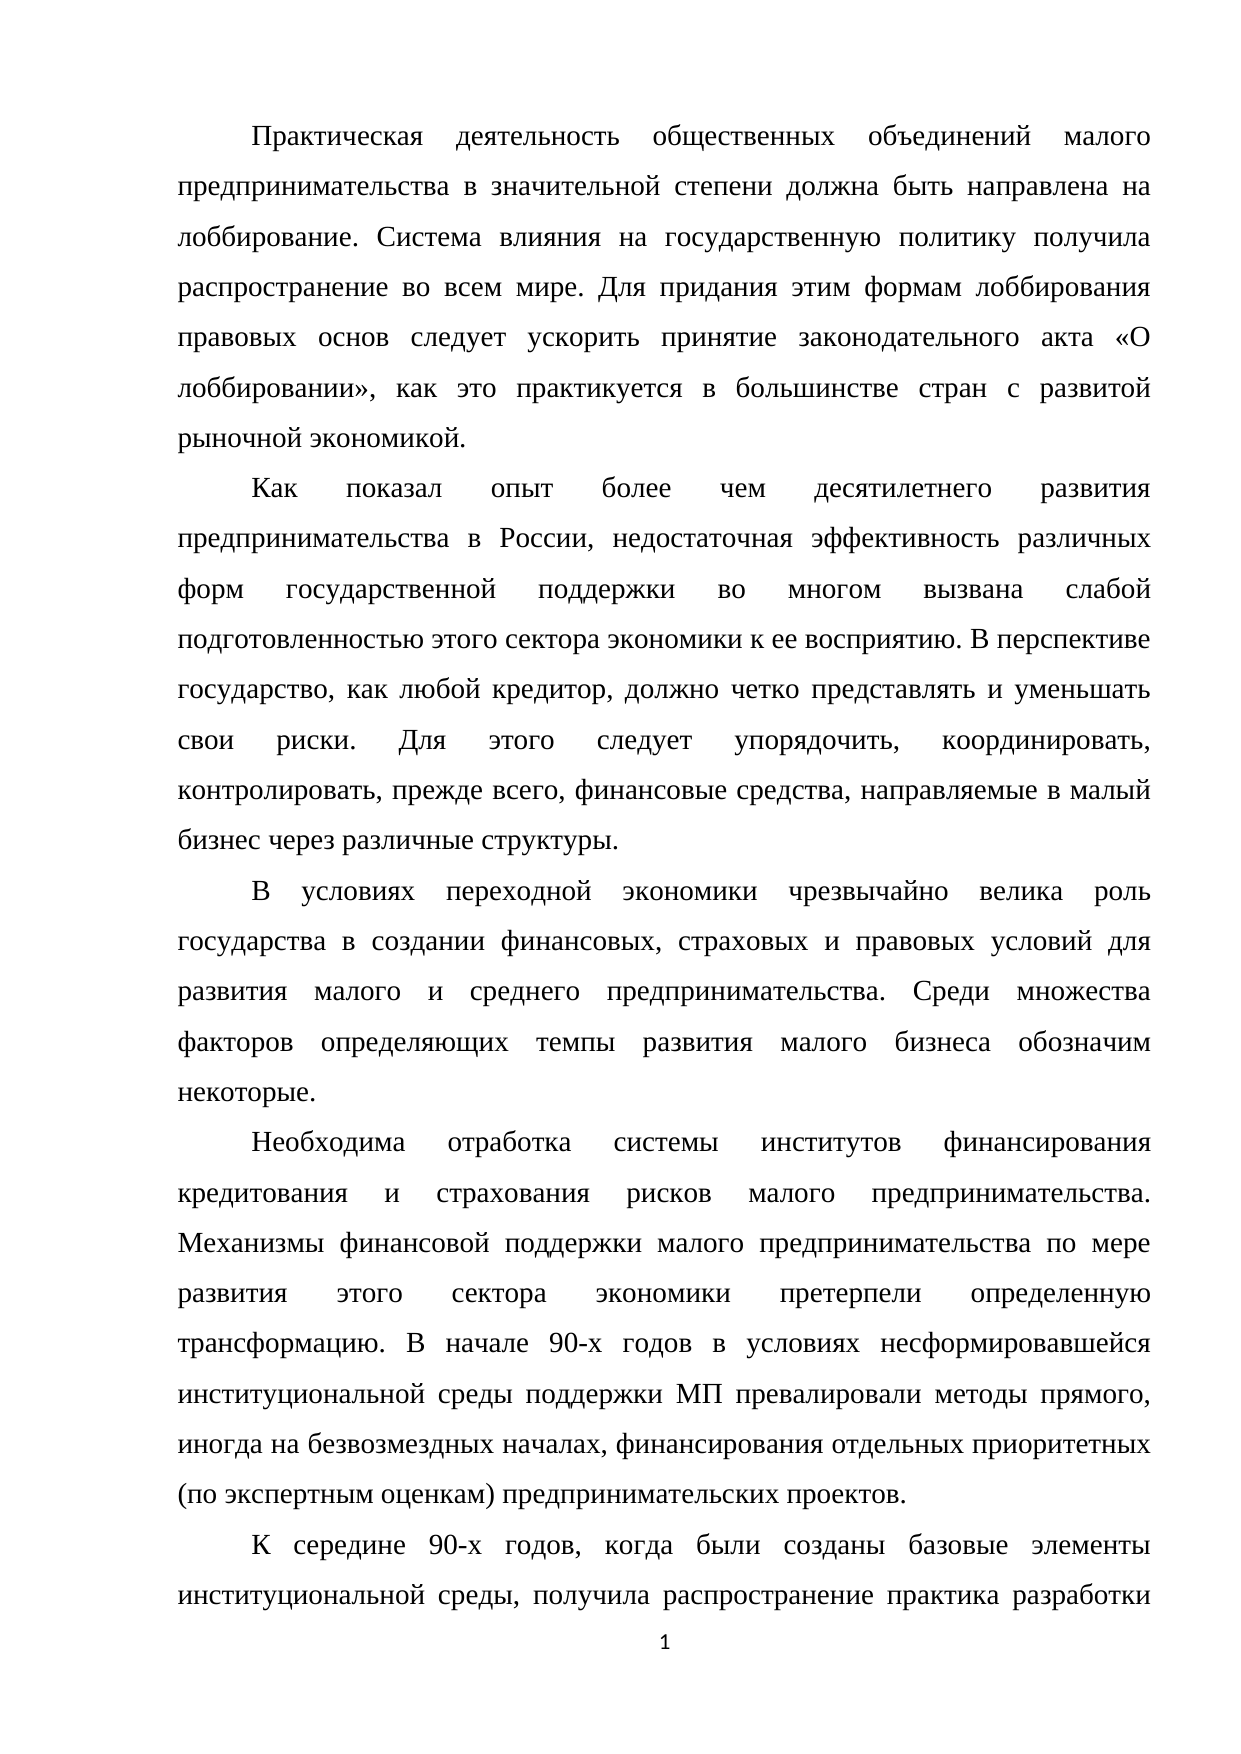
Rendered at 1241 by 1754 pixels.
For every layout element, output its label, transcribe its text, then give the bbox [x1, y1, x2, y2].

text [177, 1527, 1152, 1611]
text Как показал опыт более чем десятилетнего развития предпринимательства в России, недостаточная эффективность различных форм государственной поддержки во многом вызвана слабой подготовленностью этого сектора экономики к ее восприятию. В перспективе государство, как любой кредитор, должно четко представлять и уменьшать свои риски. Для этого следует упорядочить, координировать, контролировать, прежде всего, финансовые средства, направляемые в малый бизнес через различные структуры. [177, 470, 1152, 856]
text Необходима отработка системы институтов финансирования кредитования и страхования рисков малого предпринимательства. Механизмы финансовой поддержки малого предпринимательства по мере развития этого сектора экономики претерпели определенную трансформацию. В начале 90-х годов в условиях несформировавшейся институциональной среды поддержки МП превалировали методы прямого, иногда на безвозмездных началах, финансирования отдельных приоритетных (по экспертным оценкам) предпринимательских проектов. [177, 1124, 1152, 1510]
text Практическая деятельность общественных объединений малого предпринимательства в значительной степени должна быть направлена на лоббирование. Система влияния на государственную политику получила распространение во всем мире. Для придания этим формам лоббирования правовых основ следует ускорить принятие законодательного акта «О лоббировании», как это практикуется в большинстве стран с развитой рыночной экономикой. [177, 118, 1152, 453]
text В условиях переходной экономики чрезвычайно велика роль государства в создании финансовых, страховых и правовых условий для развития малого и среднего предпринимательства. Среди множества факторов определяющих темпы развития малого бизнеса обозначим некоторые. [177, 873, 1152, 1108]
